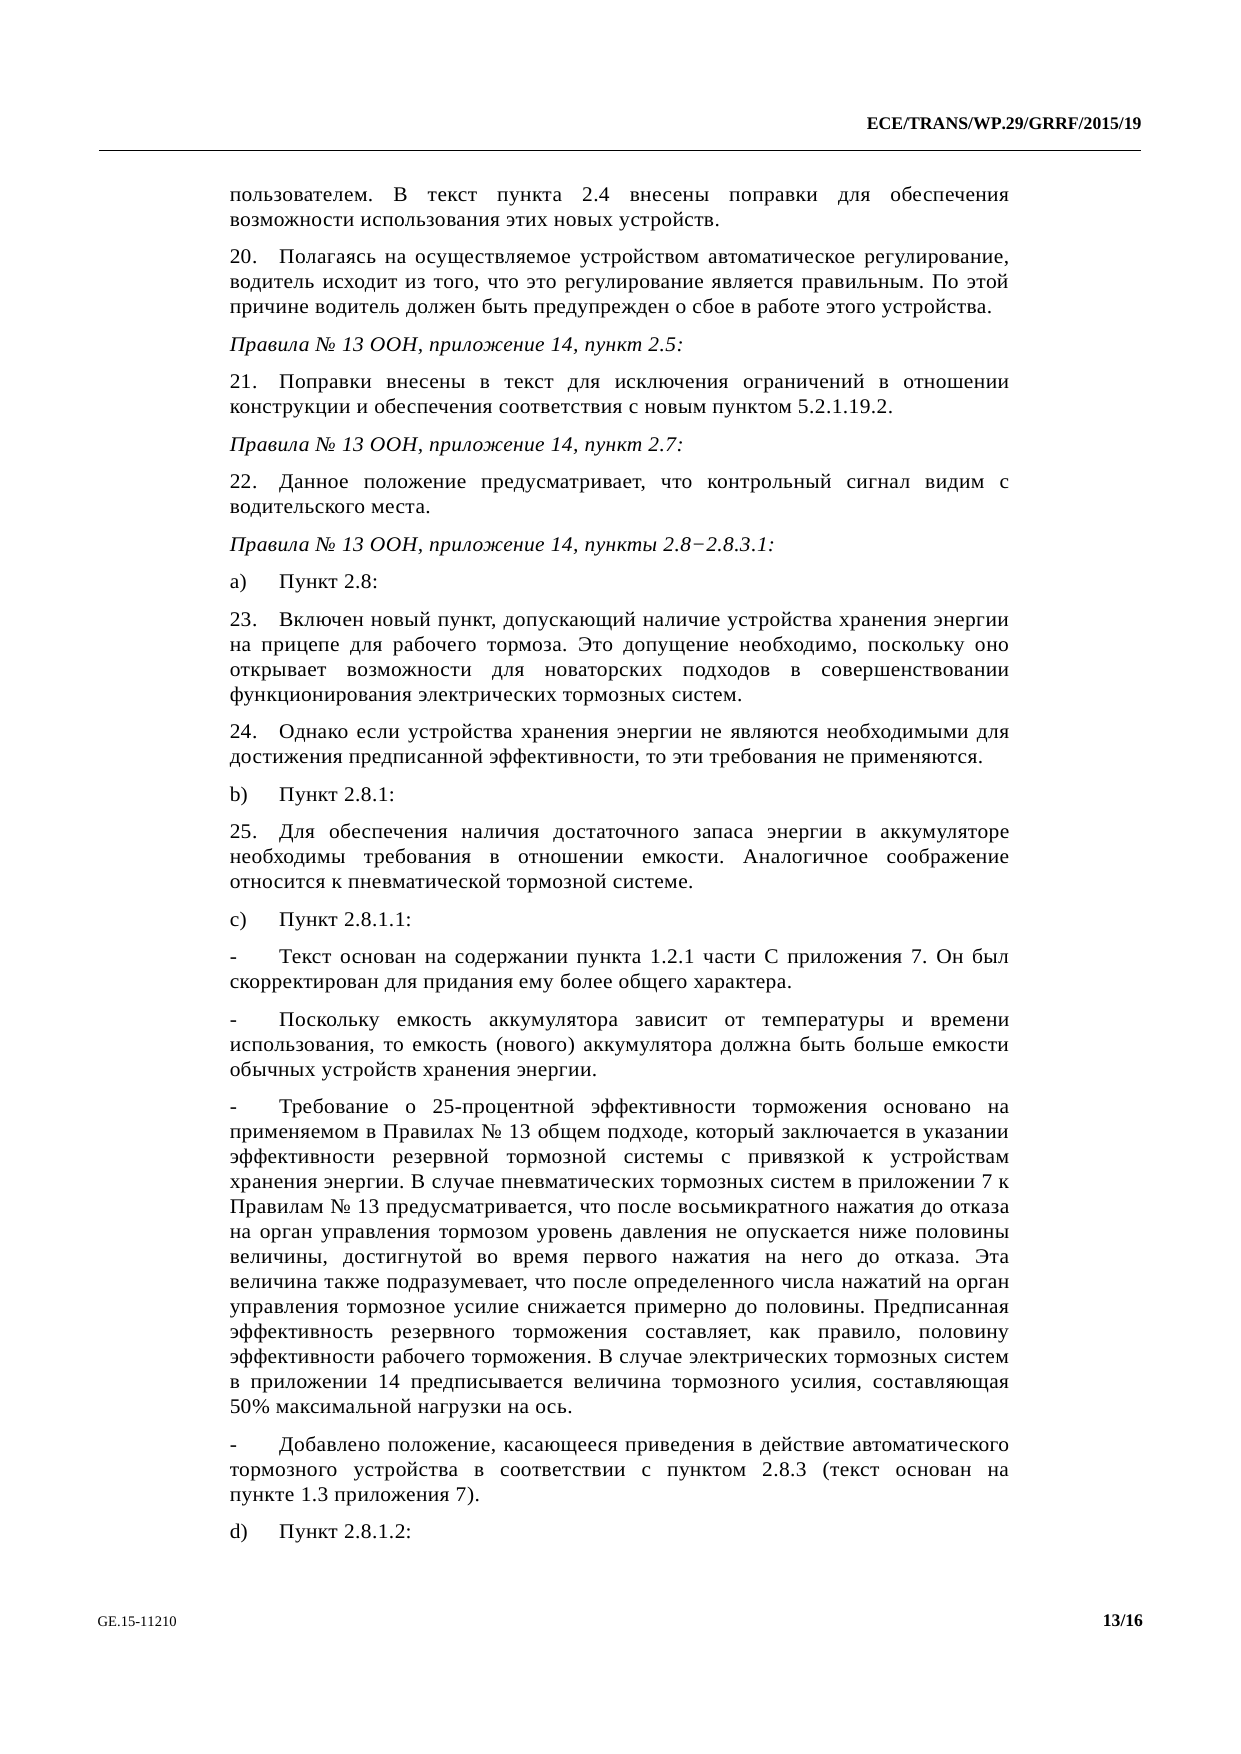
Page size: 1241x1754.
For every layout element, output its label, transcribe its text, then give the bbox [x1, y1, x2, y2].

text Правила № 13 ООН, приложение 14, пункт 2.5: [229, 331, 1011, 356]
text 21. Поправки внесены в текст для исключения ограничений в отношении конструкции и обеспечения соответствия с новым пунктом 5.2.1.19.2. [229, 369, 1011, 419]
text 22. Данное положение предусматривает, что контрольный сигнал видим с водительского места. [229, 469, 1011, 519]
text Правила № 13 ООН, приложение 14, пункт 2.7: [229, 431, 1011, 456]
text - Добавлено положение, касающееся приведения в действие автоматического тормозного устройства в соответствии с пунктом 2.8.3 (текст основан на пункте 1.3 приложения 7). [229, 1431, 1011, 1506]
text c) Пункт 2.8.1.1: [229, 906, 1011, 931]
text 23. Включен новый пункт, допускающий наличие устройства хранения энергии на прицепе для рабочего тормоза. Это допущение необходимо, поскольку оно открывает возможности для новаторских подходов в совершенствовании функционирования электрических тормозных систем. [229, 606, 1011, 706]
text d) Пункт 2.8.1.2: [229, 1519, 1011, 1544]
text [229, 181, 1011, 231]
text 24. Однако если устройства хранения энергии не являются необходимыми для достижения предписанной эффективности, то эти требования не применяются. [229, 719, 1011, 769]
text b) Пункт 2.8.1: [229, 781, 1011, 806]
text Правила № 13 ООН, приложение 14, пункты 2.8−2.8.3.1: [229, 531, 1011, 556]
text - Требование о 25-процентной эффективности торможения основано на применяемом в Правилах № 13 общем подходе, который заключается в указании эффективности резервной тормозной системы с привязкой к устройствам хранения энергии. В случае пневматических тормозных систем в приложении 7 к Правилам № 13 предусматривается, что после восьмикратного нажатия до отказа на орган управления тормозом уровень давления не опускается ниже половины величины, достигнутой во время первого нажатия на него до отказа. Эта величина также подразумевает, что после определенного числа нажатий на орган управления тормозное усилие снижается примерно до половины. Предписанная эффективность резервного торможения составляет, как правило, половину эффективности рабочего торможения. В случае электрических тормозных систем в приложении 14 предписывается величина тормозного усилия, составляющая 50% максимальной нагрузки на ось. [229, 1094, 1011, 1419]
text - Поскольку емкость аккумулятора зависит от температуры и времени использования, то емкость (нового) аккумулятора должна быть больше емкости обычных устройств хранения энергии. [229, 1006, 1011, 1081]
text - Текст основан на содержании пункта 1.2.1 части С приложения 7. Он был скорректирован для придания ему более общего характера. [229, 944, 1011, 994]
text 25. Для обеспечения наличия достаточного запаса энергии в аккумуляторе необходимы требования в отношении емкости. Аналогичное соображение относится к пневматической тормозной системе. [229, 819, 1011, 894]
text а) Пункт 2.8: [229, 569, 1011, 594]
text 20. Полагаясь на осуществляемое устройством автоматическое регулирование, водитель исходит из того, что это регулирование является правильным. По этой причине водитель должен быть предупрежден о сбое в работе этого устройства. [229, 244, 1011, 319]
